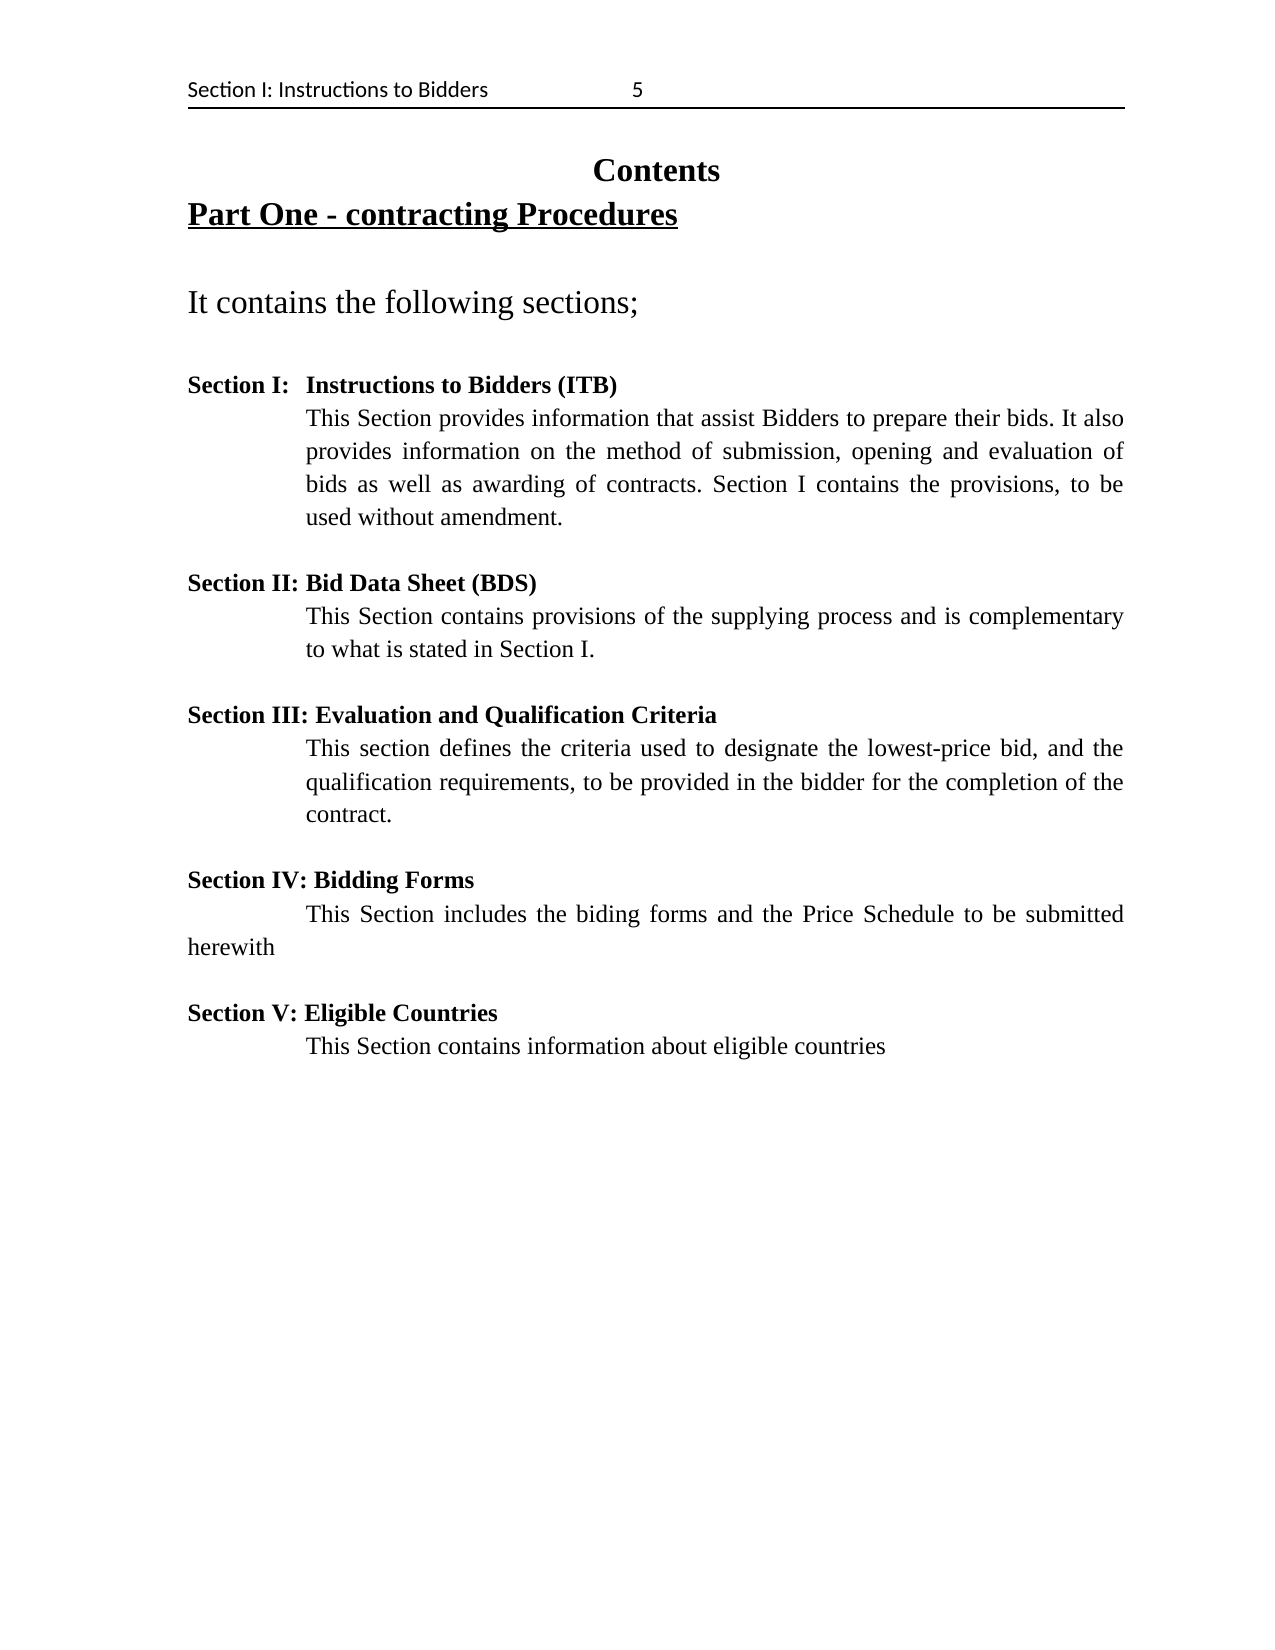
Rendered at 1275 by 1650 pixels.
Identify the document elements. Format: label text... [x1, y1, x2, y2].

text Section III: Evaluation and Qualification Criteria [187, 701, 1125, 729]
text Section V: Eligible Countries [187, 998, 1125, 1026]
text Section IV: Bidding Forms [187, 866, 1125, 894]
text This section defines the criteria used to designate the lowest-price bid, and the qualification requirements, to be provided in the bidder for the completion of the contract. [306, 733, 1125, 828]
text Contents [187, 150, 1125, 188]
text This Section includes the biding forms and the Price Schedule to be submitted herewith [187, 899, 1125, 960]
text This Section provides information that assist Bidders to prepare their bids. It also provides information on the method of submission, opening and evaluation of bids as well as awarding of contracts. Section I contains the provisions, to be used without amendment. [306, 403, 1125, 531]
text Part One - contracting Procedures [187, 194, 1125, 232]
text Section II: Bid Data Sheet (BDS) [187, 568, 1125, 597]
text It contains the following sections; [187, 282, 1125, 321]
text This Section contains information about eligible countries [187, 1031, 1125, 1059]
text Section I: Instructions to Bidders (ITB) [187, 370, 1125, 399]
text This Section contains provisions of the supplying process and is complementary to what is stated in Section I. [306, 601, 1125, 663]
